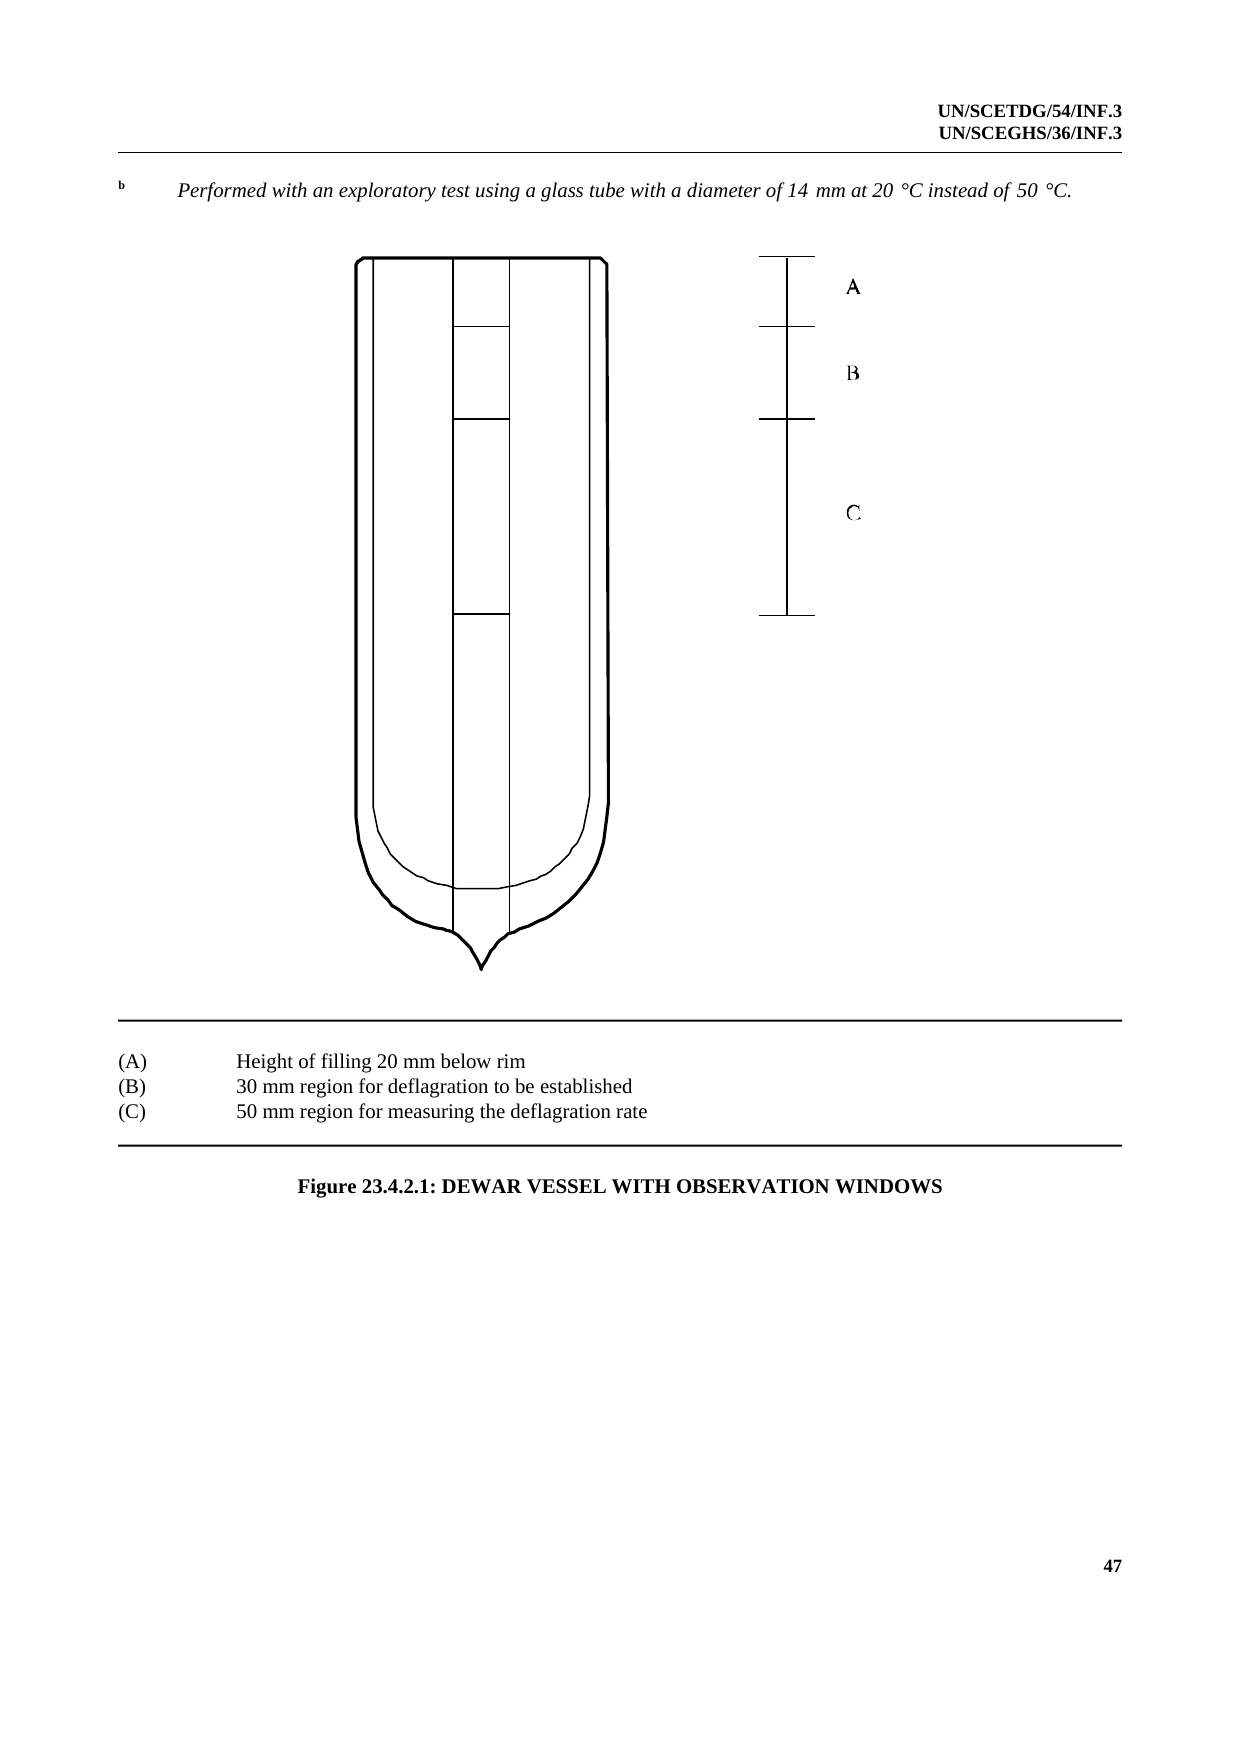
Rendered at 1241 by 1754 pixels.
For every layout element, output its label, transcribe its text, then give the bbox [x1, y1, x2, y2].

list Figure 23.4.2.1: DEWAR VESSEL WITH OBSERVATION WINDOWS [118, 1173, 1122, 1198]
list (C) 50 mm region for measuring the deflagration rate [118, 1098, 1122, 1123]
list (A) Height of filling 20 mm below rim [118, 1048, 1122, 1073]
list b Performed with an exploratory test using a glass tube with a diameter of 14 mm at 20 °C instead of 50 °C. [118, 177, 1122, 202]
list (B) 30 mm region for deflagration to be established [118, 1073, 1122, 1098]
